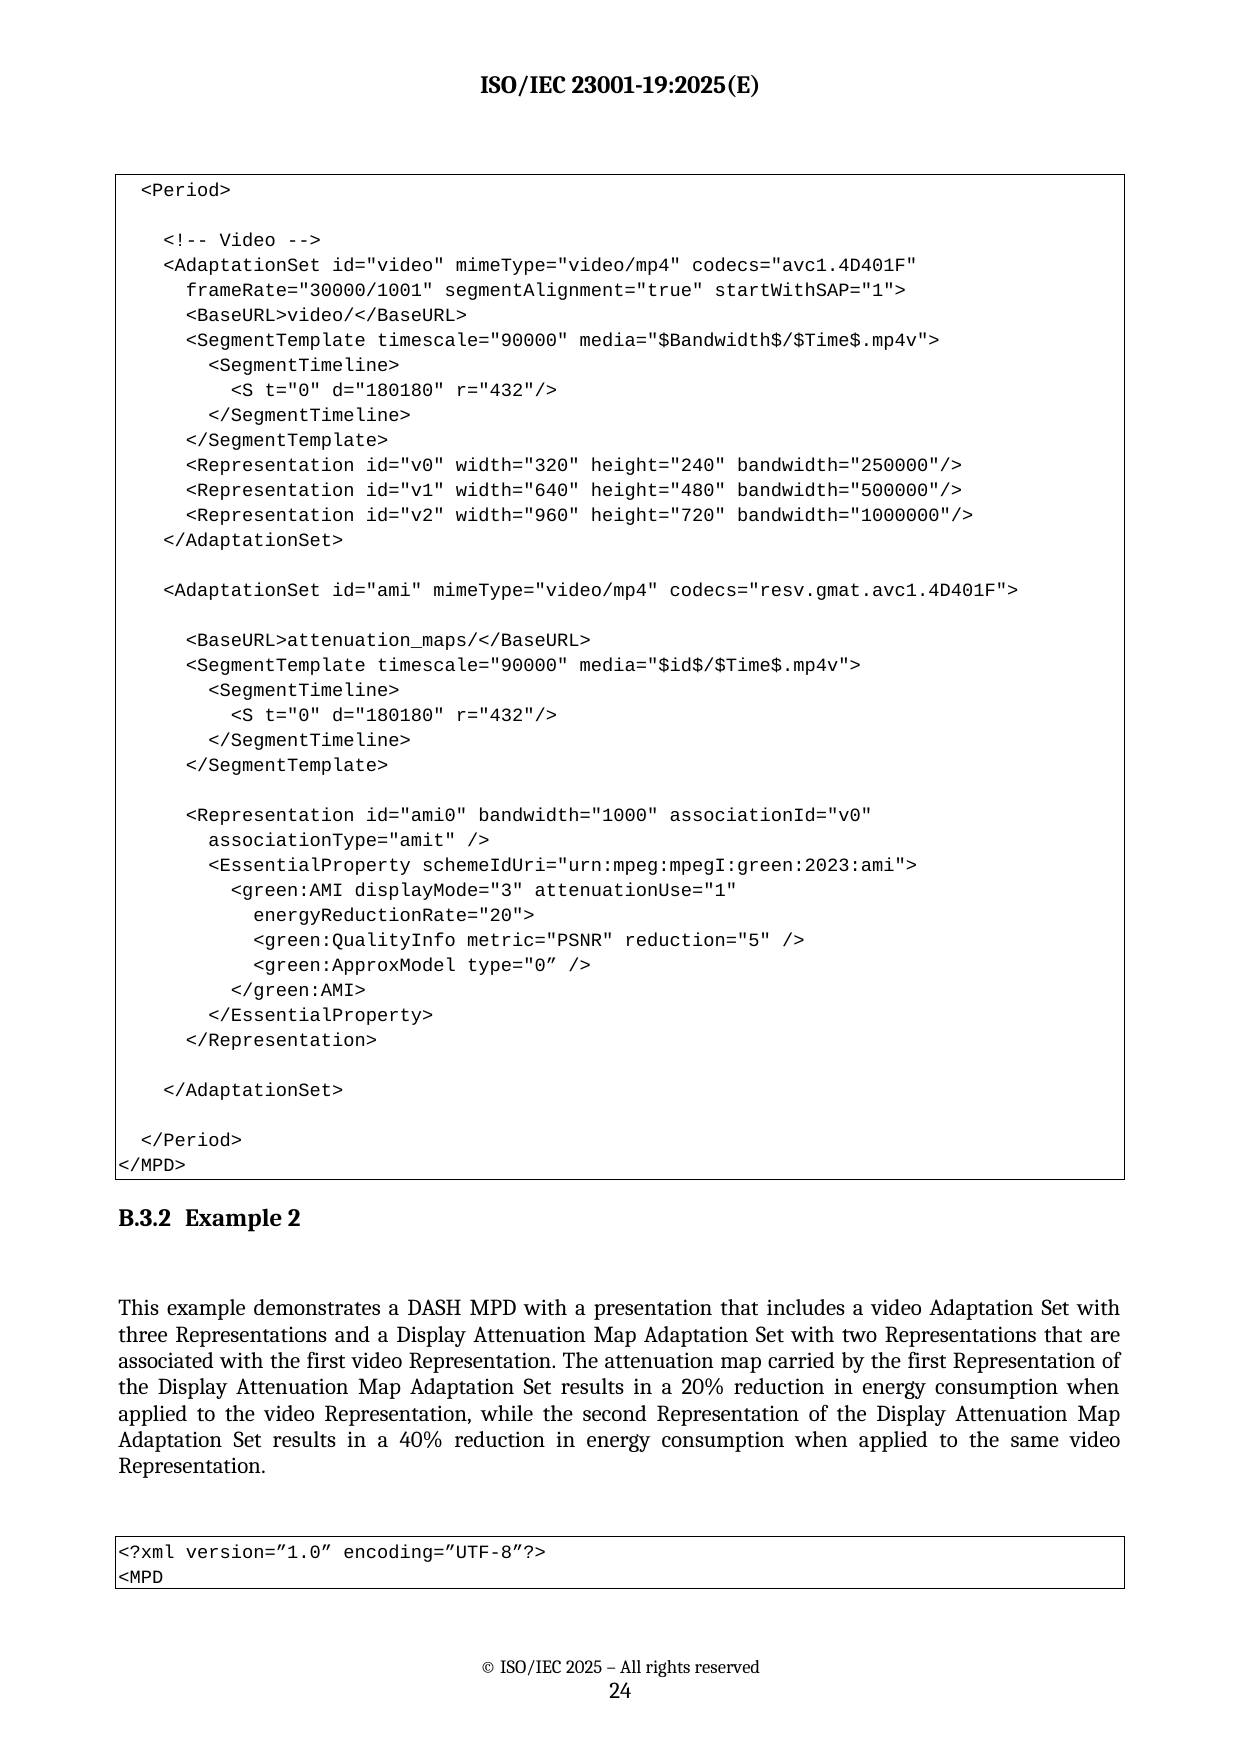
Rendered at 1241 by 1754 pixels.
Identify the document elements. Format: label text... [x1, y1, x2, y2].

text <Representation id="v1" width="640" height="480" bandwidth="500000"/> [118, 477, 1122, 502]
text <Period> [116, 175, 1124, 202]
text <Representation id="v2" width="960" height="720" bandwidth="1000000"/> [118, 502, 1122, 527]
text </SegmentTemplate> [118, 427, 1122, 452]
text <AdaptationSet id="video" mimeType="video/mp4" codecs="avc1.4D401F" [118, 252, 1122, 277]
text </SegmentTimeline> [118, 402, 1122, 427]
text <green:QualityInfo metric="PSNR" reduction="5" /> [118, 927, 1122, 952]
text energyReductionRate="20"> [118, 902, 1122, 927]
text </AdaptationSet> [118, 527, 1122, 552]
text </green:AMI> [118, 977, 1122, 1002]
text </Period> [118, 1127, 1122, 1149]
text <S t="0" d="180180" r="432"/> [118, 377, 1122, 402]
text </AdaptationSet> [118, 1077, 1122, 1102]
text <EssentialProperty schemeIdUri="urn:mpeg:mpegI:green:2023:ami"> [118, 852, 1122, 877]
text <Representation id="ami0" bandwidth="1000" associationId="v0" [118, 802, 1122, 827]
text </MPD> [116, 1149, 1124, 1179]
list Example 2 [118, 1205, 1122, 1231]
text <AdaptationSet id="ami" mimeType="video/mp4" codecs="resv.gmat.avc1.4D401F"> [118, 577, 1122, 602]
text <SegmentTemplate timescale="90000" media="$Bandwidth$/$Time$.mp4v"> [118, 327, 1122, 352]
text This example demonstrates a DASH MPD with a presentation that includes a video Adaptation Set with three Representations and a Display Attenuation Map Adaptation Set with two Representations that are associated with the first video Representation. The attenuation map carried by the first Representation of the Display Attenuation Map Adaptation Set results in a 20% reduction in energy consumption when applied to the video Representation, while the second Representation of the Display Attenuation Map Adaptation Set results in a 40% reduction in energy consumption when applied to the same video Representation. [118, 1295, 1122, 1479]
text </Representation> [118, 1027, 1122, 1052]
text </EssentialProperty> [118, 1002, 1122, 1027]
text <S t="0" d="180180" r="432"/> [118, 702, 1122, 727]
text <SegmentTimeline> [118, 352, 1122, 377]
text </SegmentTemplate> [118, 752, 1122, 777]
text <?xml version=”1.0” encoding=”UTF-8”?> [116, 1537, 1124, 1564]
text <green:AMI displayMode="3" attenuationUse="1" [118, 877, 1122, 902]
text </SegmentTimeline> [118, 727, 1122, 752]
text <SegmentTemplate timescale="90000" media="$id$/$Time$.mp4v"> [118, 652, 1122, 677]
text <SegmentTimeline> [118, 677, 1122, 702]
text <Representation id="v0" width="320" height="240" bandwidth="250000"/> [118, 452, 1122, 477]
text <MPD [118, 1564, 1122, 1588]
text frameRate="30000/1001" segmentAlignment="true" startWithSAP="1"> [118, 277, 1122, 302]
text <green:ApproxModel type="0” /> [118, 952, 1122, 977]
text <BaseURL>attenuation_maps/</BaseURL> [118, 627, 1122, 652]
text associationType="amit" /> [118, 827, 1122, 852]
text <!-- Video --> [118, 227, 1122, 252]
text <BaseURL>video/</BaseURL> [118, 302, 1122, 327]
